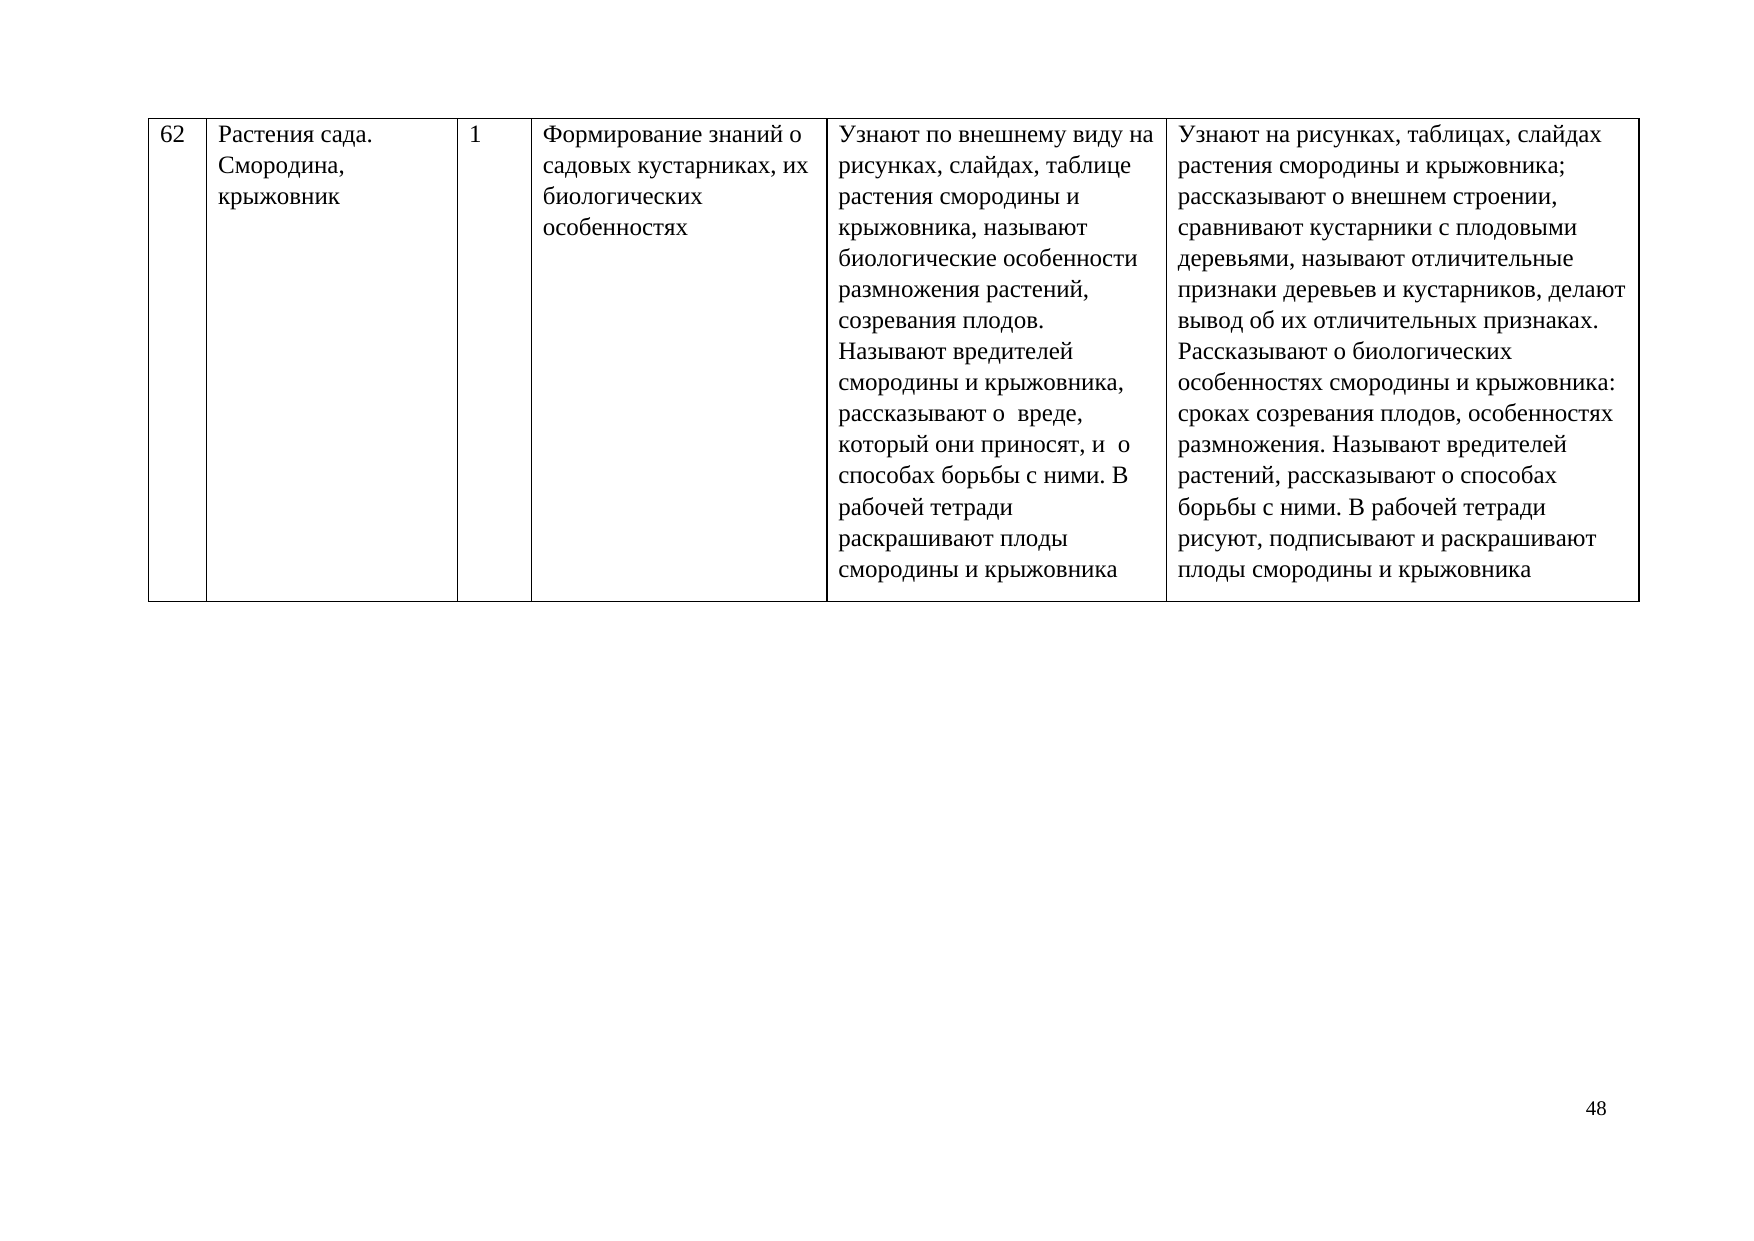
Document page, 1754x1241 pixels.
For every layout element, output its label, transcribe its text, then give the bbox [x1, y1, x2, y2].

table_cell Узнают по внешнему виду на рисунках, слайдах, таблице растения смородины и крыжовника, называют биологические особенности размножения растений, созревания плодов. Называют вредителей смородины и крыжовника, рассказывают о вреде, который они приносят, и о способах борьбы с ними. В рабочей тетради раскрашивают плоды смородины и крыжовника [828, 119, 1166, 601]
table_cell 62 [149, 119, 206, 601]
table_cell Растения сада. Смородина, крыжовник [207, 119, 457, 601]
table_cell Узнают на рисунках, таблицах, слайдах растения смородины и крыжовника; рассказывают о внешнем строении, сравнивают кустарники с плодовыми деревьями, называют отличительные признаки деревьев и кустарников, делают вывод об их отличительных признаках. Рассказывают о биологических особенностях смородины и крыжовника: сроках созревания плодов, особенностях размножения. Называют вредителей растений, рассказывают о способах борьбы с ними. В рабочей тетради рисуют, подписывают и раскрашивают плоды смородины и крыжовника [1167, 119, 1638, 601]
table_cell Формирование знаний о садовых кустарниках, их биологических особенностях [532, 119, 826, 601]
table_cell 1 [458, 119, 531, 601]
